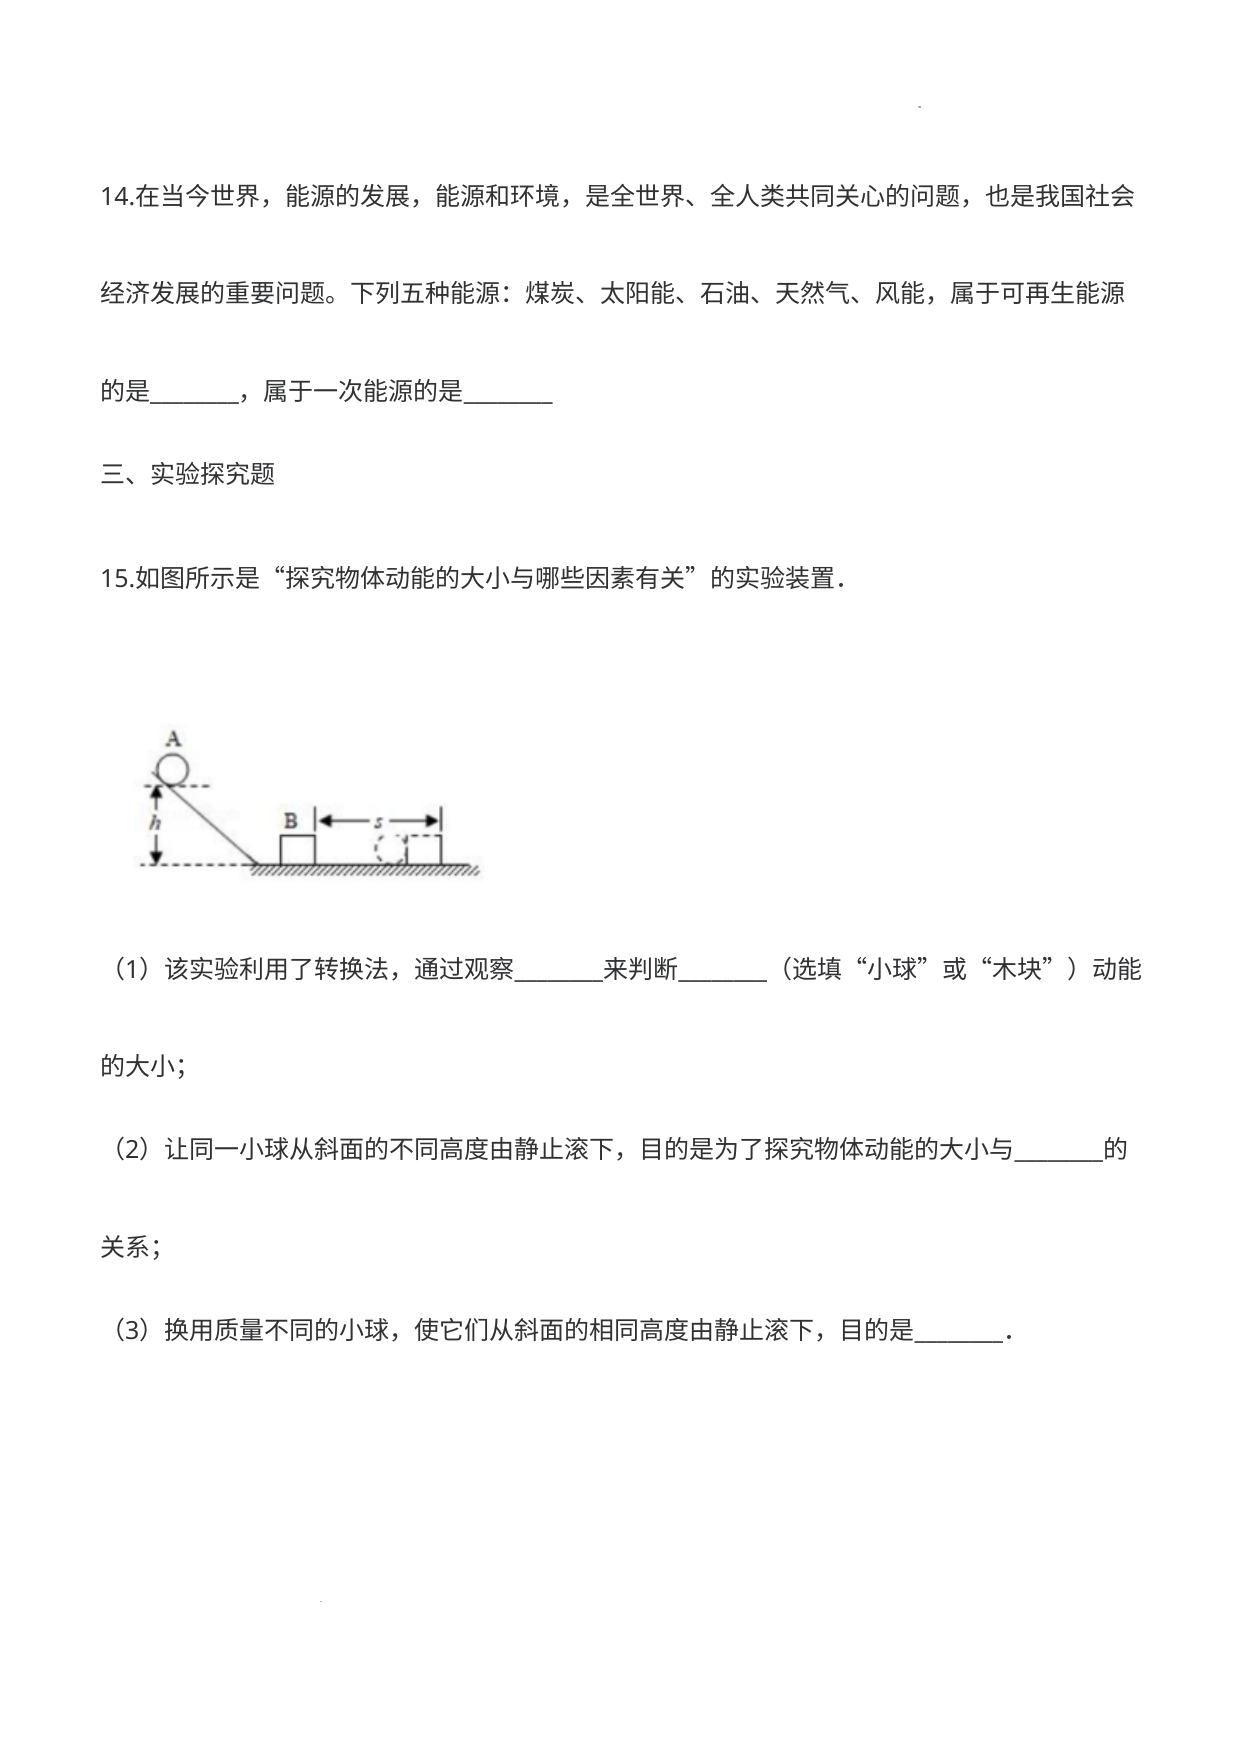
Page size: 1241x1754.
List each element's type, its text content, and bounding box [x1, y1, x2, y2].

text （3）换用质量不同的小球，使它们从斜面的相同高度由静止滚下，目的是________． [100, 1296, 1150, 1361]
text （1）该实验利用了转换法，通过观察________来判断________（选填“小球”或“木块”）动能的大小； [100, 935, 1150, 1097]
text 14.在当今世界，能源的发展，能源和环境，是全世界、全人类共同关心的问题，也是我国社会经济发展的重要问题。下列五种能源：煤炭、太阳能、石油、天然气、风能，属于可再生能源的是________，属于一次能源的是________ [100, 162, 1150, 422]
text 三、实验探究题 [100, 440, 1150, 505]
text （2）让同一小球从斜面的不同高度由静止滚下，目的是为了探究物体动能的大小与________的关系； [100, 1116, 1150, 1278]
text 15.如图所示是“探究物体动能的大小与哪些因素有关”的实验装置． [100, 544, 1150, 902]
picture [100, 706, 535, 901]
